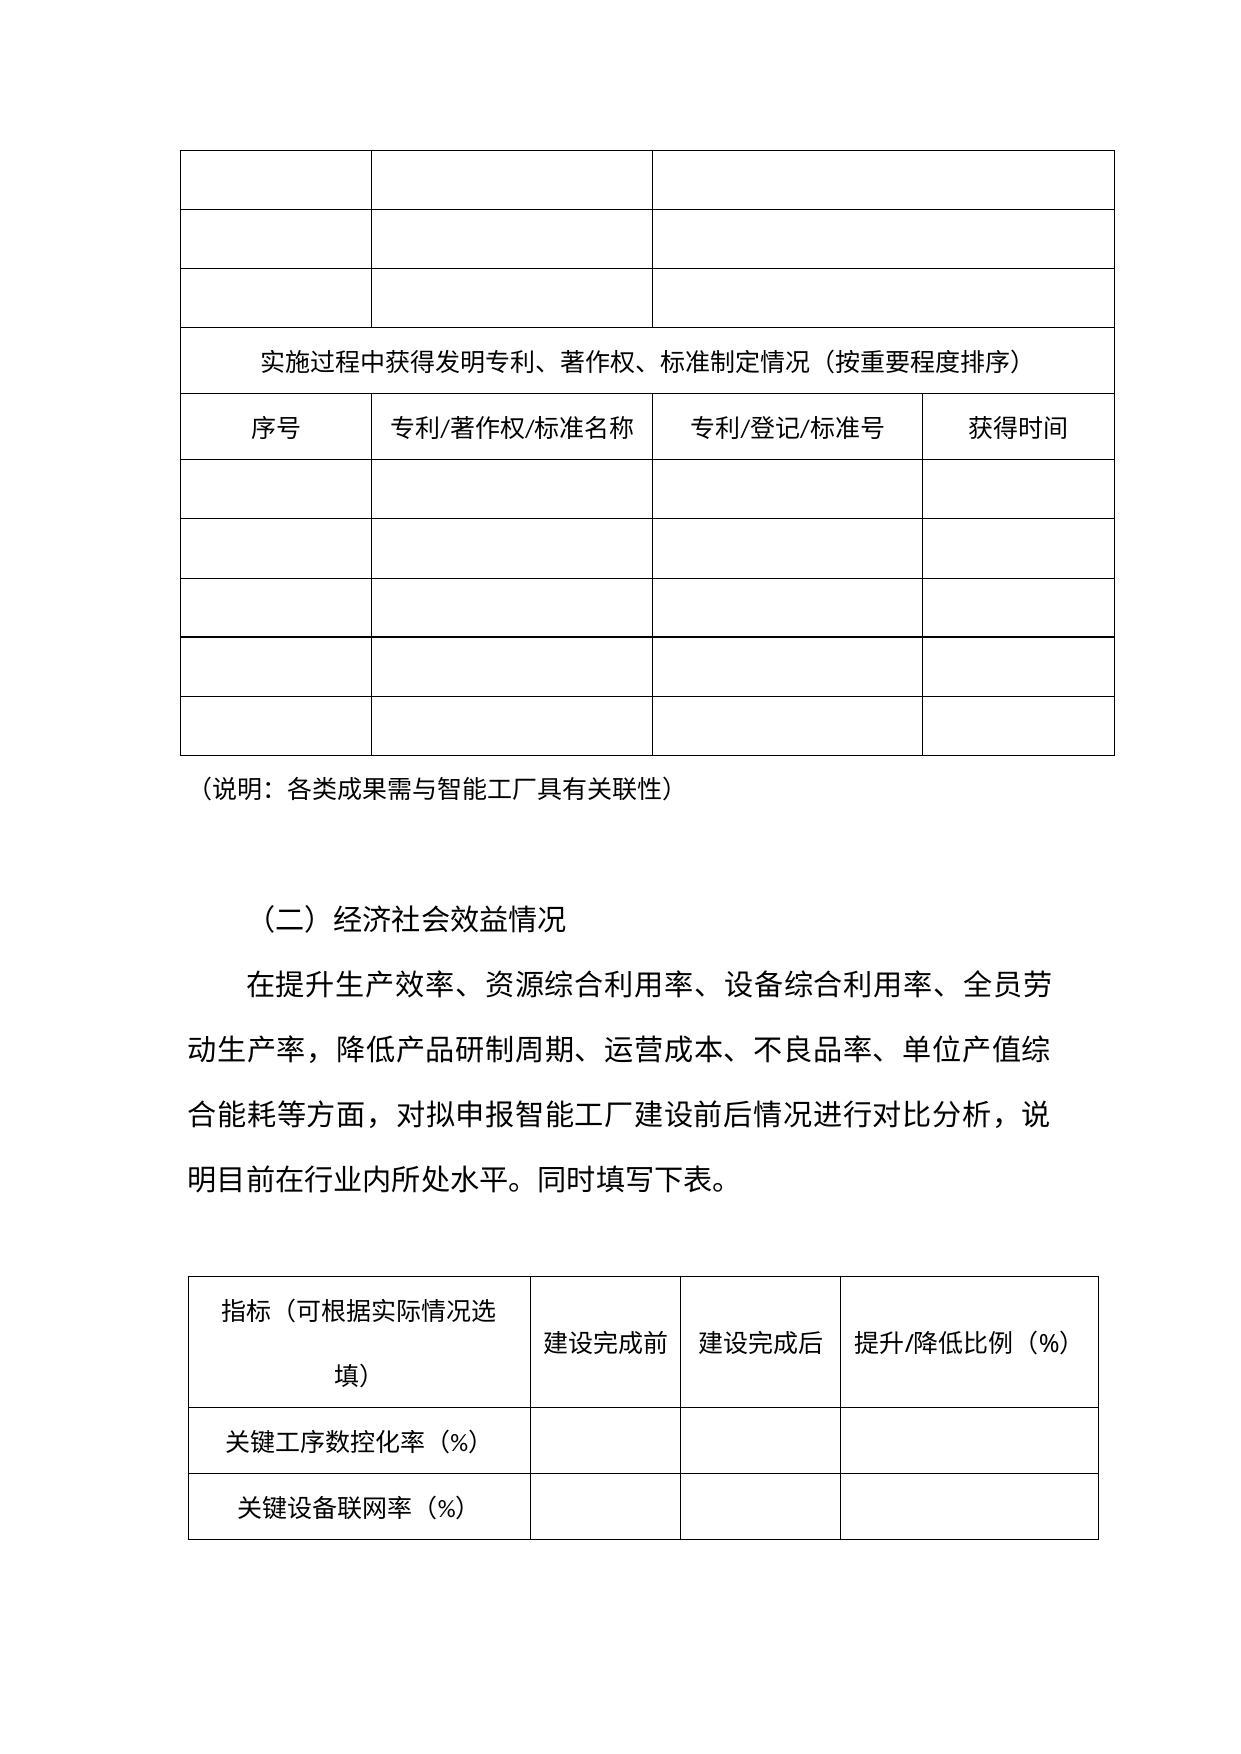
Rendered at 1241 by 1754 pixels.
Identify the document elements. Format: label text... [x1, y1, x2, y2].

table_header 建设完成前 [531, 1277, 680, 1407]
table_header 提升/降低比例（%） [841, 1277, 1098, 1407]
table_cell [923, 579, 1114, 636]
table_cell [372, 151, 652, 209]
table_cell [923, 519, 1114, 577]
table_cell [181, 460, 371, 518]
table_cell 关键工序数控化率（%） [189, 1408, 530, 1473]
table_cell [923, 697, 1114, 754]
table_cell 专利/登记/标准号 [653, 394, 922, 459]
table_cell [681, 1474, 840, 1539]
text 在提升生产效率、资源综合利用率、设备综合利用率、全员劳动生产率，降低产品研制周期、运营成本、不良品率、单位产值综合能耗等方面，对拟申报智能工厂建设前后情况进行对比分析，说明目前在行业内所处水平。同时填写下表。 [187, 951, 1053, 1211]
table_cell [653, 697, 922, 754]
table_cell [653, 519, 922, 577]
table_cell [531, 1474, 680, 1539]
table_cell [181, 519, 371, 577]
table_cell [181, 210, 371, 268]
table_cell [372, 210, 652, 268]
table_cell 获得时间 [923, 394, 1114, 459]
table_cell [181, 638, 371, 696]
table_cell 关键设备联网率（%） [189, 1474, 530, 1539]
table_cell [181, 697, 371, 754]
table_cell [841, 1474, 1098, 1539]
table_cell [653, 638, 922, 696]
text （说明：各类成果需与智能工厂具有关联性） [187, 756, 1053, 821]
table_cell [923, 638, 1114, 696]
table_cell [681, 1408, 840, 1473]
table_cell [923, 460, 1114, 518]
table_cell [653, 210, 1114, 268]
table_header 建设完成后 [681, 1277, 840, 1407]
table_cell [653, 269, 1114, 327]
table_cell [372, 519, 652, 577]
table_cell [181, 579, 371, 636]
table_cell [181, 151, 371, 209]
table_cell [372, 638, 652, 696]
table_cell [372, 460, 652, 518]
table_header 指标（可根据实际情况选填） [189, 1277, 530, 1407]
table_cell [653, 579, 922, 636]
table_cell 实施过程中获得发明专利、著作权、标准制定情况（按重要程度排序） [181, 328, 1114, 393]
table_cell [653, 151, 1114, 209]
table_cell [653, 460, 922, 518]
text （二）经济社会效益情况 [187, 886, 1053, 951]
table_cell [372, 269, 652, 327]
table_cell [181, 269, 371, 327]
table_cell 序号 [181, 394, 371, 459]
table_cell 专利/著作权/标准名称 [372, 394, 652, 459]
table_cell [841, 1408, 1098, 1473]
table_cell [372, 579, 652, 636]
table_cell [372, 697, 652, 754]
table_cell [531, 1408, 680, 1473]
